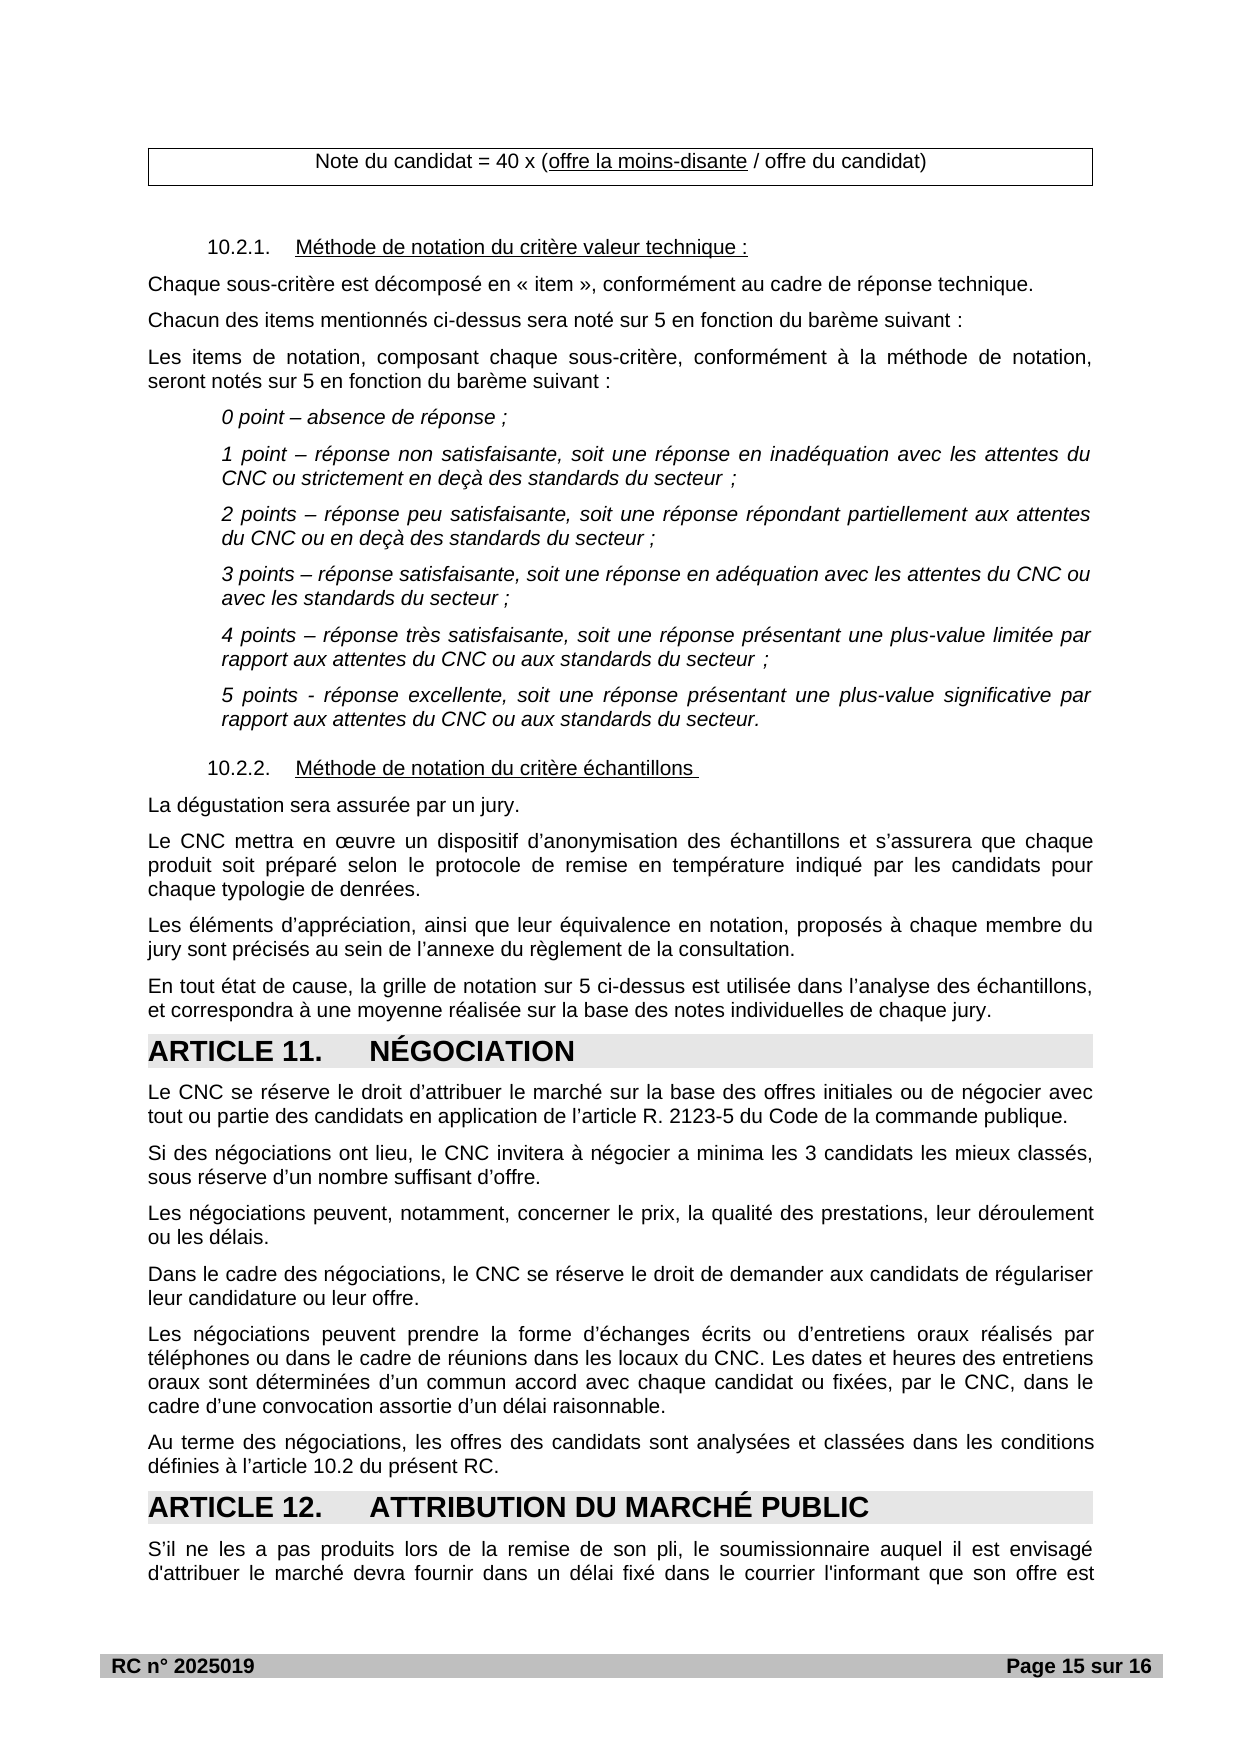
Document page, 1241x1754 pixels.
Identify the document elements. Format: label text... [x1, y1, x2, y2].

text Chaque sous-critère est décomposé en « item », conformément au cadre de réponse technique. [148, 272, 1094, 296]
text 0 point – absence de réponse ; [221, 405, 1094, 429]
text Dans le cadre des négociations, le CNC se réserve le droit de demander aux candidats de régulariser leur candidature ou leur offre. [148, 1261, 1096, 1309]
text 4 points – réponse très satisfaisante, soit une réponse présentant une plus-value limitée par rapport aux attentes du CNC ou aux standards du secteur ; [221, 623, 1094, 671]
subtitle Méthode de notation du critère échantillons [207, 756, 1093, 780]
text 5 points - réponse excellente, soit une réponse présentant une plus-value significative par rapport aux attentes du CNC ou aux standards du secteur. [221, 683, 1094, 731]
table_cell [149, 149, 1092, 185]
list Négociation [148, 1034, 1093, 1068]
text 1 point – réponse non satisfaisante, soit une réponse en inadéquation avec les attentes du CNC ou strictement en deçà des standards du secteur ; [221, 441, 1094, 489]
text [148, 1537, 1096, 1584]
text Au terme des négociations, les offres des candidats sont analysées et classées dans les conditions définies à l’article 10.2 du présent RC. [148, 1430, 1096, 1478]
subtitle Méthode de notation du critère valeur technique : [207, 235, 1093, 259]
text En tout état de cause, la grille de notation sur 5 ci-dessus est utilisée dans l’analyse des échantillons, et correspondra à une moyenne réalisée sur la base des notes individuelles de chaque jury. [148, 974, 1094, 1022]
text Les négociations peuvent, notamment, concerner le prix, la qualité des prestations, leur déroulement ou les délais. [148, 1201, 1096, 1249]
text Chacun des items mentionnés ci-dessus sera noté sur 5 en fonction du barème suivant : [148, 308, 1094, 332]
text Les négociations peuvent prendre la forme d’échanges écrits ou d’entretiens oraux réalisés par téléphones ou dans le cadre de réunions dans les locaux du CNC. Les dates et heures des entretiens oraux sont déterminées d’un commun accord avec chaque candidat ou fixées, par le CNC, dans le cadre d’une convocation assortie d’un délai raisonnable. [148, 1322, 1096, 1418]
text La dégustation sera assurée par un jury. [148, 792, 1094, 816]
text 2 points – réponse peu satisfaisante, soit une réponse répondant partiellement aux attentes du CNC ou en deçà des standards du secteur ; [221, 502, 1094, 550]
text Le CNC se réserve le droit d’attribuer le marché sur la base des offres initiales ou de négocier avec tout ou partie des candidats en application de l’article R. 2123-5 du Code de la commande publique. [148, 1080, 1096, 1128]
text Le CNC mettra en œuvre un dispositif d’anonymisation des échantillons et s’assurera que chaque produit soit préparé selon le protocole de remise en température indiqué par les candidats pour chaque typologie de denrées. [148, 829, 1094, 901]
text Les éléments d’appréciation, ainsi que leur équivalence en notation, proposés à chaque membre du jury sont précisés au sein de l’annexe du règlement de la consultation. [148, 913, 1094, 961]
text 3 points – réponse satisfaisante, soit une réponse en adéquation avec les attentes du CNC ou avec les standards du secteur ; [221, 562, 1094, 610]
text Les items de notation, composant chaque sous-critère, conformément à la méthode de notation, seront notés sur 5 en fonction du barème suivant : [148, 344, 1094, 392]
text Si des négociations ont lieu, le CNC invitera à négocier a minima les 3 candidats les mieux classés, sous réserve d’un nombre suffisant d’offre. [148, 1141, 1096, 1188]
list Attribution du marché public [148, 1491, 1093, 1524]
